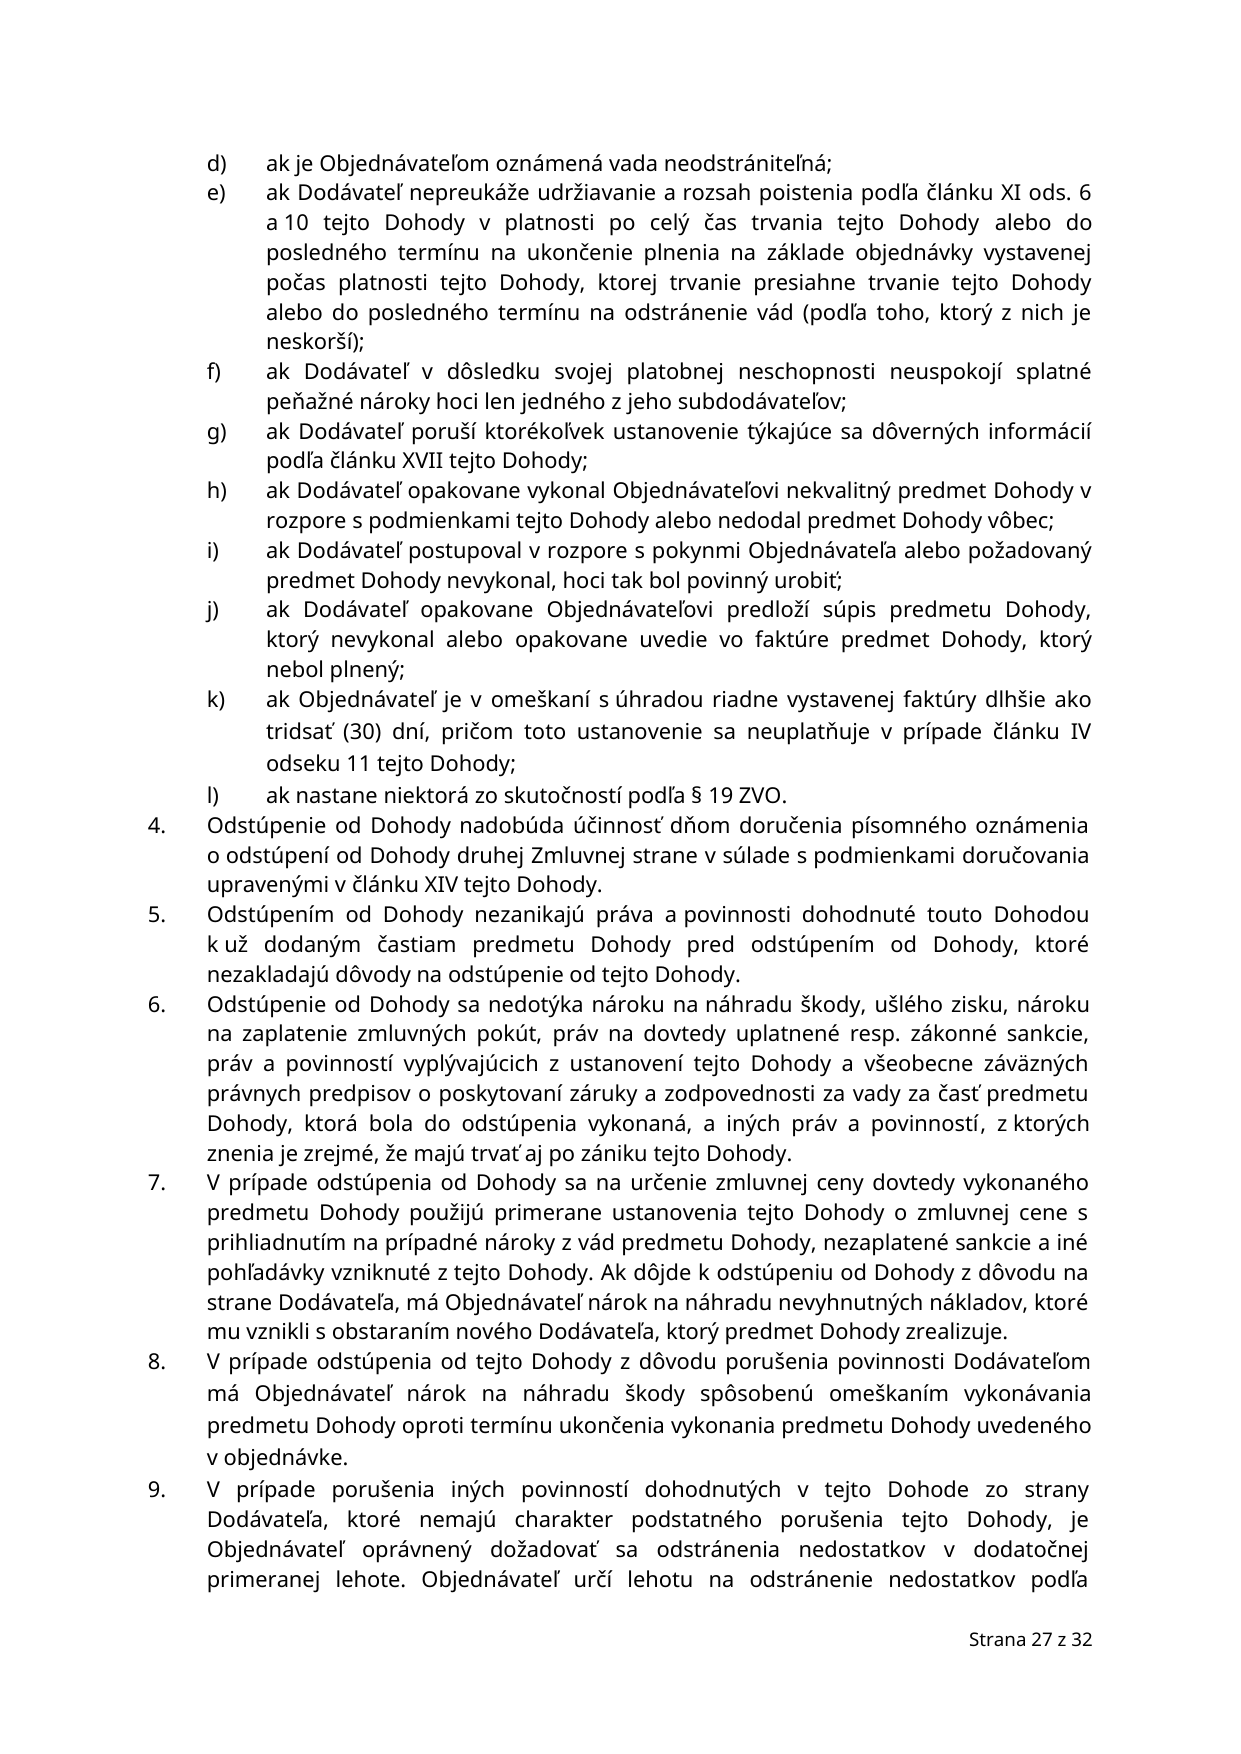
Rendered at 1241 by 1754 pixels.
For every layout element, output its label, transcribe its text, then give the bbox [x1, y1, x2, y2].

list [148, 1474, 1090, 1594]
list ak Dodávateľ v dôsledku svojej platobnej neschopnosti neuspokojí splatné peňažné nároky hoci len jedného z jeho subdodávateľov; [207, 356, 1093, 416]
list ak nastane niektorá zo skutočností podľa § 19 ZVO. [207, 780, 1090, 810]
list Odstúpenie od Dohody nadobúda účinnosť dňom doručenia písomného oznámenia o odstúpení od Dohody druhej Zmluvnej strane v súlade s podmienkami doručovania upravenými v článku XIV tejto Dohody. [148, 810, 1090, 899]
list Odstúpenie od Dohody sa nedotýka nároku na náhradu škody, ušlého zisku, nároku na zaplatenie zmluvných pokút, práv na dovtedy uplatnené resp. zákonné sankcie, práv a povinností vyplývajúcich z ustanovení tejto Dohody a všeobecne záväzných právnych predpisov o poskytovaní záruky a zodpovednosti za vady za časť predmetu Dohody, ktorá bola do odstúpenia vykonaná, a iných práv a povinností, z ktorých znenia je zrejmé, že majú trvať aj po zániku tejto Dohody. [148, 989, 1090, 1167]
list ak Objednávateľ je v omeškaní s úhradou riadne vystavenej faktúry dlhšie ako tridsať (30) dní, pričom toto ustanovenie sa neuplatňuje v prípade článku IV odseku 11 tejto Dohody; [207, 684, 1093, 778]
list ak Dodávateľ poruší ktorékoľvek ustanovenie týkajúce sa dôverných informácií podľa článku XVII tejto Dohody; [207, 416, 1093, 475]
list V prípade odstúpenia od tejto Dohody z dôvodu porušenia povinnosti Dodávateľom má Objednávateľ nárok na náhradu škody spôsobenú omeškaním vykonávania predmetu Dohody oproti termínu ukončenia vykonania predmetu Dohody uvedeného v objednávke. [148, 1346, 1093, 1472]
list ak Dodávateľ opakovane vykonal Objednávateľovi nekvalitný predmet Dohody v rozpore s podmienkami tejto Dohody alebo nedodal predmet Dohody vôbec; [207, 475, 1093, 535]
list ak Dodávateľ postupoval v rozpore s pokynmi Objednávateľa alebo požadovaný predmet Dohody nevykonal, hoci tak bol povinný urobiť; [207, 535, 1093, 594]
list ak Dodávateľ nepreukáže udržiavanie a rozsah poistenia podľa článku XI ods. 6 a 10 tejto Dohody v platnosti po celý čas trvania tejto Dohody alebo do posledného termínu na ukončenie plnenia na základe objednávky vystavenej počas platnosti tejto Dohody, ktorej trvanie presiahne trvanie tejto Dohody alebo do posledného termínu na odstránenie vád (podľa toho, ktorý z nich je neskorší); [207, 177, 1093, 356]
list ak Dodávateľ opakovane Objednávateľovi predloží súpis predmetu Dohody, ktorý nevykonal alebo opakovane uvedie vo faktúre predmet Dohody, ktorý nebol plnený; [207, 594, 1093, 684]
list V prípade odstúpenia od Dohody sa na určenie zmluvnej ceny dovtedy vykonaného predmetu Dohody použijú primerane ustanovenia tejto Dohody o zmluvnej cene s prihliadnutím na prípadné nároky z vád predmetu Dohody, nezaplatené sankcie a iné pohľadávky vzniknuté z tejto Dohody. Ak dôjde k odstúpeniu od Dohody z dôvodu na strane Dodávateľa, má Objednávateľ nárok na náhradu nevyhnutných nákladov, ktoré mu vznikli s obstaraním nového Dodávateľa, ktorý predmet Dohody zrealizuje. [148, 1167, 1090, 1346]
list ak je Objednávateľom oznámená vada neodstrániteľná; [207, 148, 1093, 177]
list Odstúpením od Dohody nezanikajú práva a povinnosti dohodnuté touto Dohodou k už dodaným častiam predmetu Dohody pred odstúpením od Dohody, ktoré nezakladajú dôvody na odstúpenie od tejto Dohody. [148, 899, 1090, 989]
